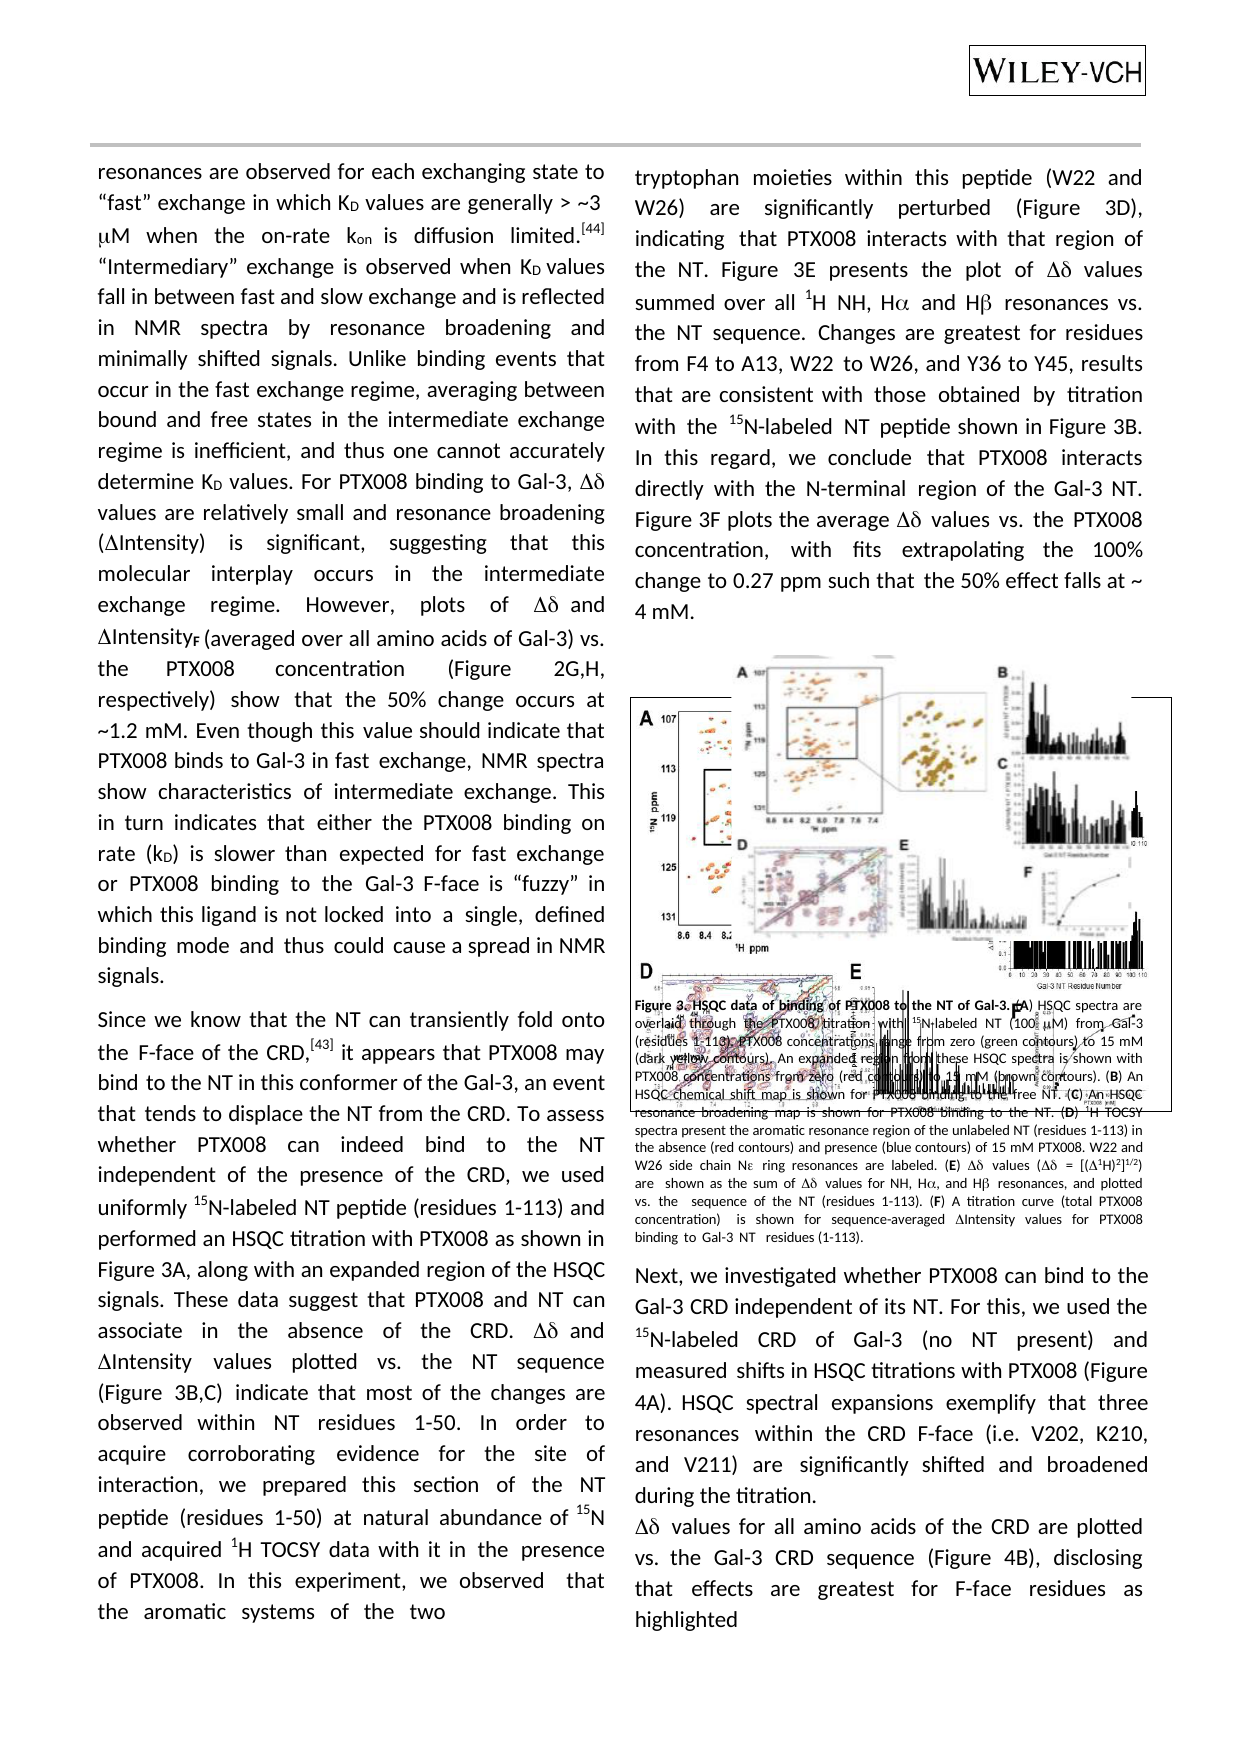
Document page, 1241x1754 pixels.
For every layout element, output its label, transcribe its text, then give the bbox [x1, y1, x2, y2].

text values for all amino acids of the CRD are plotted vs. the Gal-3 CRD sequence (Figure 4B), disclosing that effects are greatest for F-face residues as highlighted [634, 1512, 1143, 1633]
picture [631, 655, 1171, 1111]
text resonances are observed for each exchanging state to “fast” exchange in which KD values are generally > ~3 [97, 157, 605, 216]
text Since we know that the NT can transiently fold onto the F-face of the CRD,[43] it appears that PTX008 may bind to the NT in this conformer of the Gal-3, an event that tends to displace the NT from the CRD. To assess whether PTX008 can indeed bind to the NT independent of the presence of the CRD, we used uniformly 15N-labeled NT peptide (residues 1-113) and performed an HSQC titration with PTX008 as shown in Figure 3A, along with an expanded region of the HSQC signals. These data suggest that PTX008 and NT can associate in the absence of the CRD. and Intensity values plotted vs. the NT sequence (Figure 3B,C) indicate that most of the changes are observed within NT residues 1-50. In order to acquire corroborating evidence for the site of interaction, we prepared this section of the NT peptide (residues 1-50) at natural abundance of 15N and acquired 1H TOCSY data with it in the presence of PTX008. In this experiment, we observed that the aromatic systems of the two [97, 1005, 605, 1625]
text Figure 3. HSQC data of binding of PTX008 to the NT of Gal-3. (A) HSQC spectra are overlaid through the PTX008 titration with 15N-labeled NT (100 M) from Gal-3 (residues 1-113). PTX008 concentrations range from zero (green contours) to 15 mM (dark yellow contours). An expanded region from these HSQC spectra is shown with PTX008 concentrations from zero (red contours) to 15 mM (brown contours). (B) An HSQC chemical shift map is shown for PTX008 binding to the free NT. (C) An HSQC resonance broadening map is shown for PTX008 binding to the NT. (D) 1H TOCSY spectra present the aromatic resonance region of the unlabeled NT (residues 1-113) in the absence (red contours) and presence (blue contours) of 15 mM PTX008. W22 and W26 side chain Nring resonances are labeled. (E) values (= [(1H)2]1/2) are shown as the sum of values for NH, H, and Hresonances, and plotted vs. the sequence of the NT (residues 1-113). (F) A titration curve (total PTX008 concentration) is shown for sequence-averaged Intensity values for PTX008 binding to Gal-3 NT residues (1-113). [634, 996, 1143, 1246]
text tryptophan moieties within this peptide (W22 and W26) are significantly perturbed (Figure 3D), indicating that PTX008 interacts with that region of the NT. Figure 3E presents the plot of values summed over all 1H NH, Hand Hresonances vs. the NT sequence. Changes are greatest for residues from F4 to A13, W22 to W26, and Y36 to Y45, results that are consistent with those obtained by titration with the 15N-labeled NT peptide shown in Figure 3B. In this regard, we conclude that PTX008 interacts directly with the N-terminal region of the Gal-3 NT. Figure 3F plots the average  values vs. the PTX008 concentration, with fits extrapolating the 100% change to 0.27 ppm such that the 50% effect falls at ~ 4 mM. [634, 163, 1143, 625]
text M when the on-rate kon is diffusion limited.[44] “Intermediary” exchange is observed when KD values fall in between fast and slow exchange and is reflected in NMR spectra by resonance broadening and minimally shifted signals. Unlike binding events that occur in the fast exchange regime, averaging between bound and free states in the intermediate exchange regime is inefficient, and thus one cannot accurately determine KD values. For PTX008 binding to Gal-3,  values are relatively small and resonance broadening (Intensity) is significant, suggesting that this molecular interplay occurs in the intermediate exchange regime. However, plots of and IntensityF (averaged over all amino acids of Gal-3) vs. the PTX008 concentration (Figure 2G,H, respectively) show that the 50% change occurs at ~1.2 mM. Even though this value should indicate that PTX008 binds to Gal-3 in fast exchange, NMR spectra show characteristics of intermediate exchange. This in turn indicates that either the PTX008 binding on rate (kD) is slower than expected for fast exchange or PTX008 binding to the Gal-3 F-face is “fuzzy” in which this ligand is not locked into a single, defined binding mode and thus could cause a spread in NMR signals. [97, 219, 605, 990]
text Next, we investigated whether PTX008 can bind to the Gal-3 CRD independent of its NT. For this, we used the 15N-labeled CRD of Gal-3 (no NT present) and measured shifts in HSQC titrations with PTX008 (Figure 4A). HSQC spectral expansions exemplify that three resonances within the CRD F-face (i.e. V202, K210, and V211) are significantly shifted and broadened during the titration. [634, 1261, 1148, 1509]
picture [970, 46, 1145, 95]
